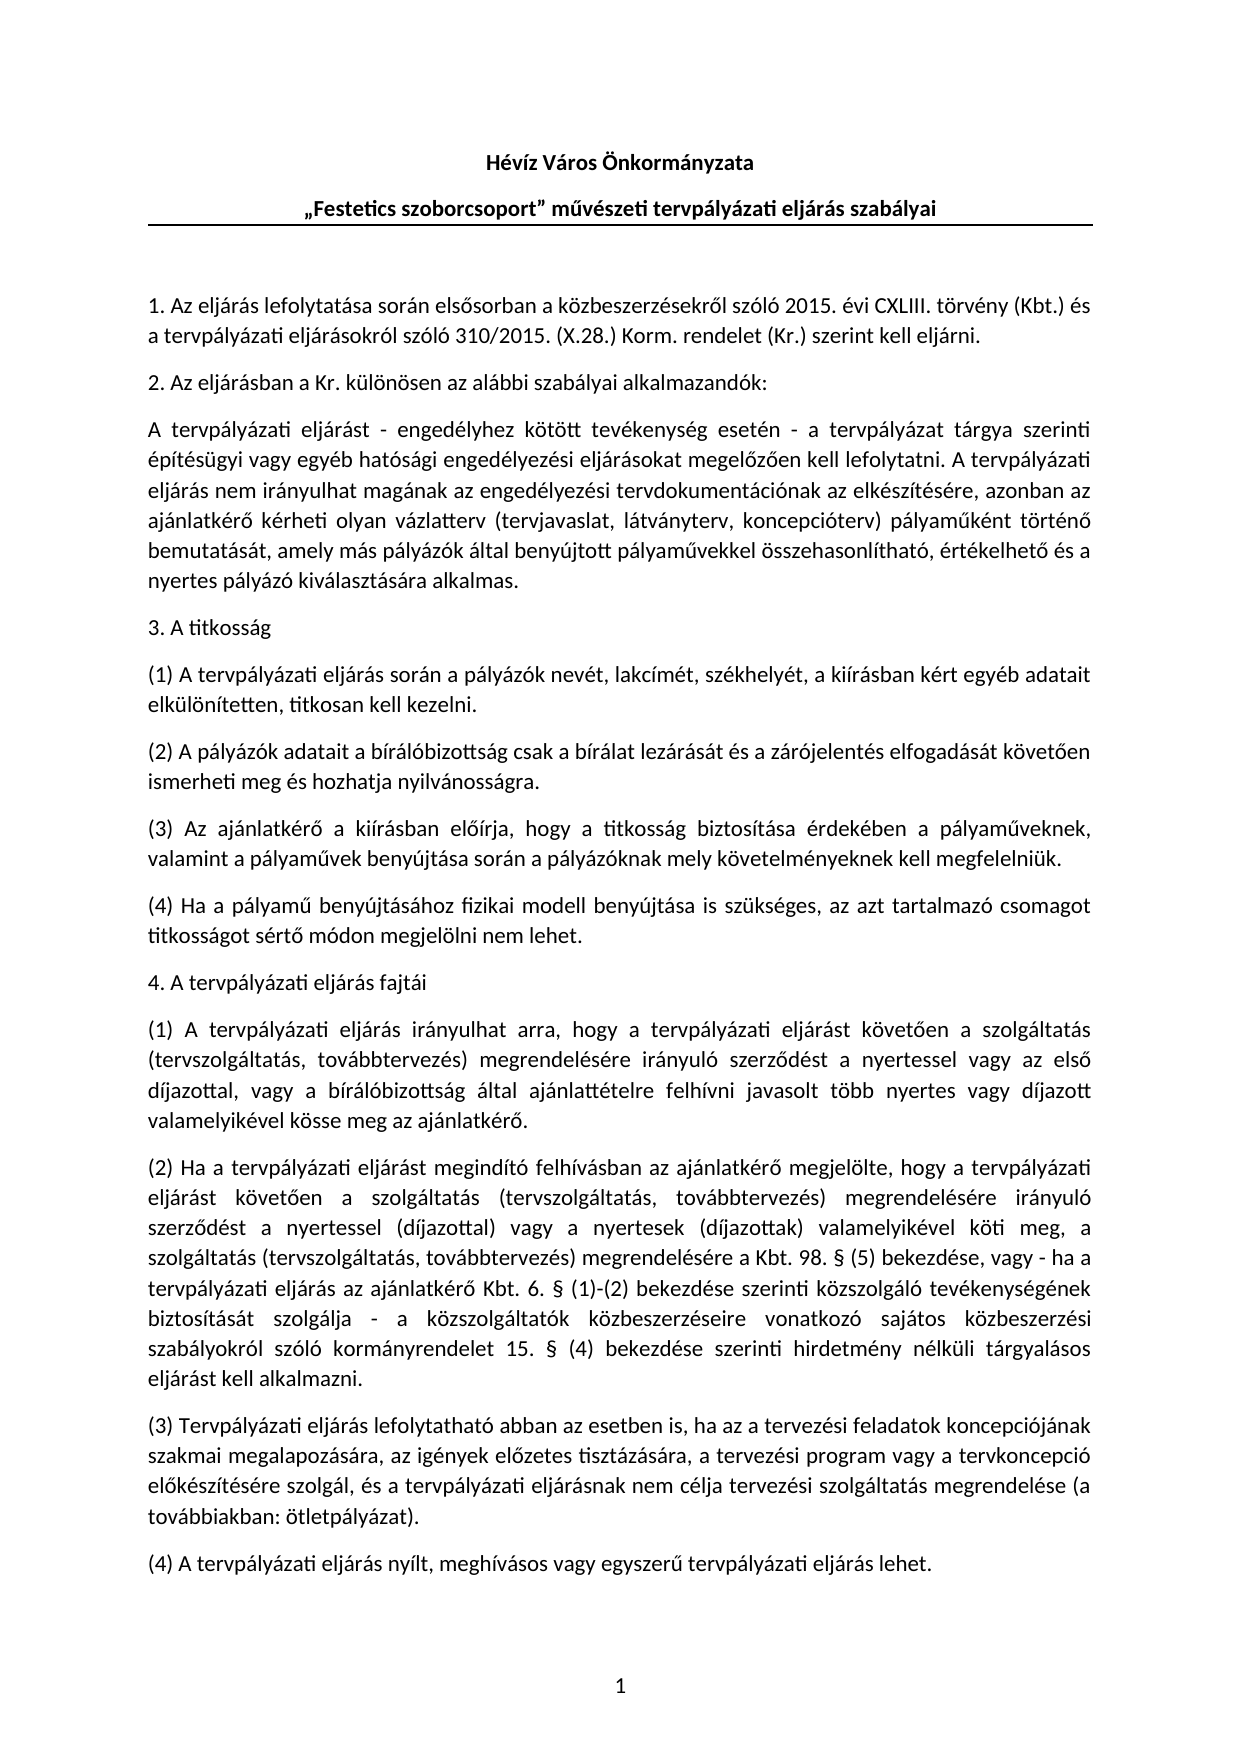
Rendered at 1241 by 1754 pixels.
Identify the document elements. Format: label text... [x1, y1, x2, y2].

text (3) Az ajánlatkérő a kiírásban előírja, hogy a titkosság biztosítása érdekében a pályaműveknek, valamint a pályaművek benyújtása során a pályázóknak mely követelményeknek kell megfelelniük. [148, 814, 1093, 872]
text (1) A tervpályázati eljárás irányulhat arra, hogy a tervpályázati eljárást követően a szolgáltatás (tervszolgáltatás, továbbtervezés) megrendelésére irányuló szerződést a nyertessel vagy az első díjazottal, vagy a bírálóbizottság által ajánlattételre felhívni javasolt több nyertes vagy díjazott valamelyikével kösse meg az ajánlatkérő. [148, 1015, 1093, 1134]
text (3) Tervpályázati eljárás lefolytatható abban az esetben is, ha az a tervezési feladatok koncepciójának szakmai megalapozására, az igények előzetes tisztázására, a tervezési program vagy a tervkoncepció előkészítésére szolgál, és a tervpályázati eljárásnak nem célja tervezési szolgáltatás megrendelése (a továbbiakban: ötletpályázat). [148, 1411, 1093, 1530]
text „Festetics szoborcsoport” művészeti tervpályázati eljárás szabályai [148, 194, 1093, 224]
text (2) Ha a tervpályázati eljárást megindító felhívásban az ajánlatkérő megjelölte, hogy a tervpályázati eljárást követően a szolgáltatás (tervszolgáltatás, továbbtervezés) megrendelésére irányuló szerződést a nyertessel (díjazottal) vagy a nyertesek (díjazottak) valamelyikével köti meg, a szolgáltatás (tervszolgáltatás, továbbtervezés) megrendelésére a Kbt. 98. § (5) bekezdése, vagy - ha a tervpályázati eljárás az ajánlatkérő Kbt. 6. § (1)-(2) bekezdése szerinti közszolgáló tevékenységének biztosítását szolgálja - a közszolgáltatók közbeszerzéseire vonatkozó sajátos közbeszerzési szabályokról szóló kormányrendelet 15. § (4) bekezdése szerinti hirdetmény nélküli tárgyalásos eljárást kell alkalmazni. [148, 1153, 1093, 1392]
text 2. Az eljárásban a Kr. különösen az alábbi szabályai alkalmazandók: [148, 368, 1093, 396]
text 4. A tervpályázati eljárás fajtái [148, 968, 1093, 996]
text Hévíz Város Önkormányzata [148, 148, 1093, 176]
text 3. A titkosság [148, 613, 1093, 641]
text (1) A tervpályázati eljárás során a pályázók nevét, lakcímét, székhelyét, a kiírásban kért egyéb adatait elkülönítetten, titkosan kell kezelni. [148, 660, 1093, 718]
text (2) A pályázók adatait a bírálóbizottság csak a bírálat lezárását és a zárójelentés elfogadását követően ismerheti meg és hozhatja nyilvánosságra. [148, 737, 1093, 795]
text (4) A tervpályázati eljárás nyílt, meghívásos vagy egyszerű tervpályázati eljárás lehet. [148, 1549, 1093, 1577]
text 1. Az eljárás lefolytatása során elsősorban a közbeszerzésekről szóló 2015. évi CXLIII. törvény (Kbt.) és a tervpályázati eljárásokról szóló 310/2015. (X.28.) Korm. rendelet (Kr.) szerint kell eljárni. [148, 291, 1093, 349]
text A tervpályázati eljárást - engedélyhez kötött tevékenység esetén - a tervpályázat tárgya szerinti építésügyi vagy egyéb hatósági engedélyezési eljárásokat megelőzően kell lefolytatni. A tervpályázati eljárás nem irányulhat magának az engedélyezési tervdokumentációnak az elkészítésére, azonban az ajánlatkérő kérheti olyan vázlatterv (tervjavaslat, látványterv, koncepcióterv) pályaműként történő bemutatását, amely más pályázók által benyújtott pályaművekkel összehasonlítható, értékelhető és a nyertes pályázó kiválasztására alkalmas. [148, 415, 1093, 594]
text (4) Ha a pályamű benyújtásához fizikai modell benyújtása is szükséges, az azt tartalmazó csomagot titkosságot sértő módon megjelölni nem lehet. [148, 891, 1093, 949]
